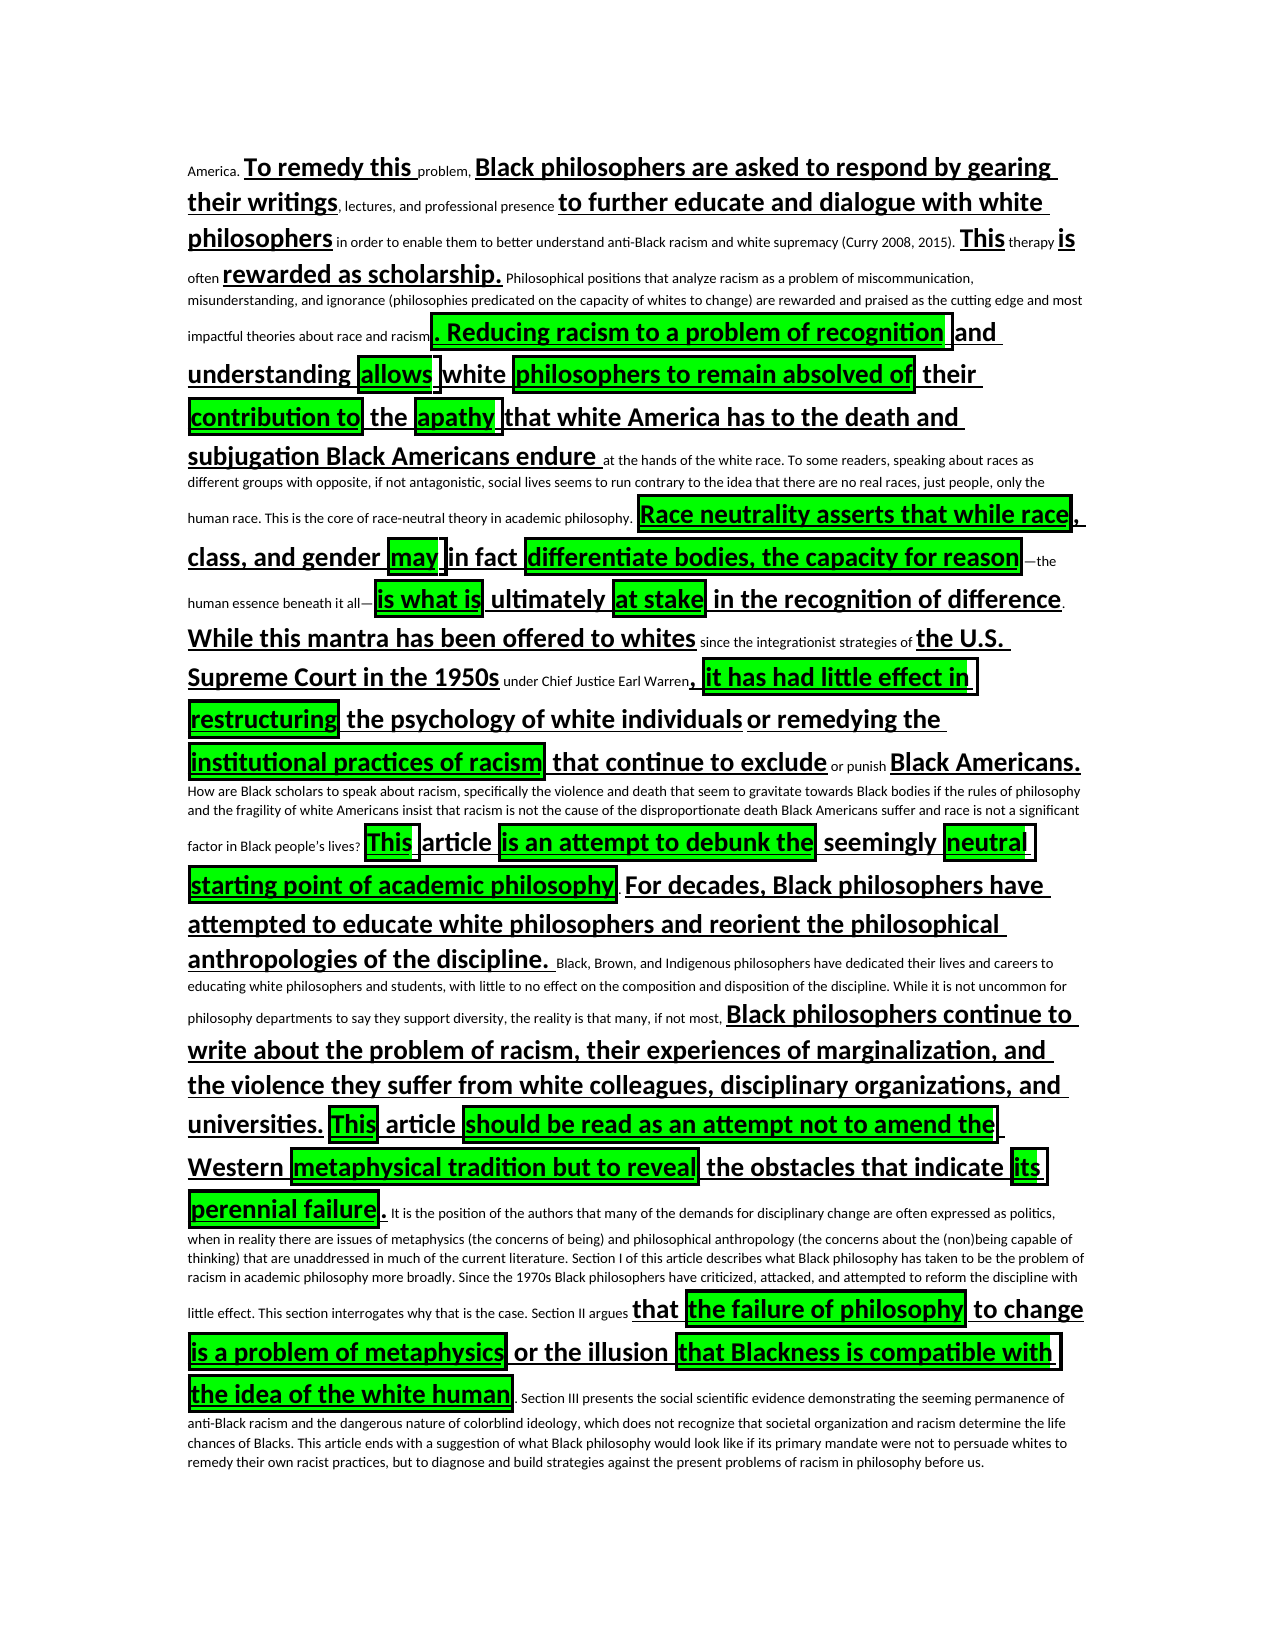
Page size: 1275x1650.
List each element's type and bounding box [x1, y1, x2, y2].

text [187, 150, 1087, 1471]
